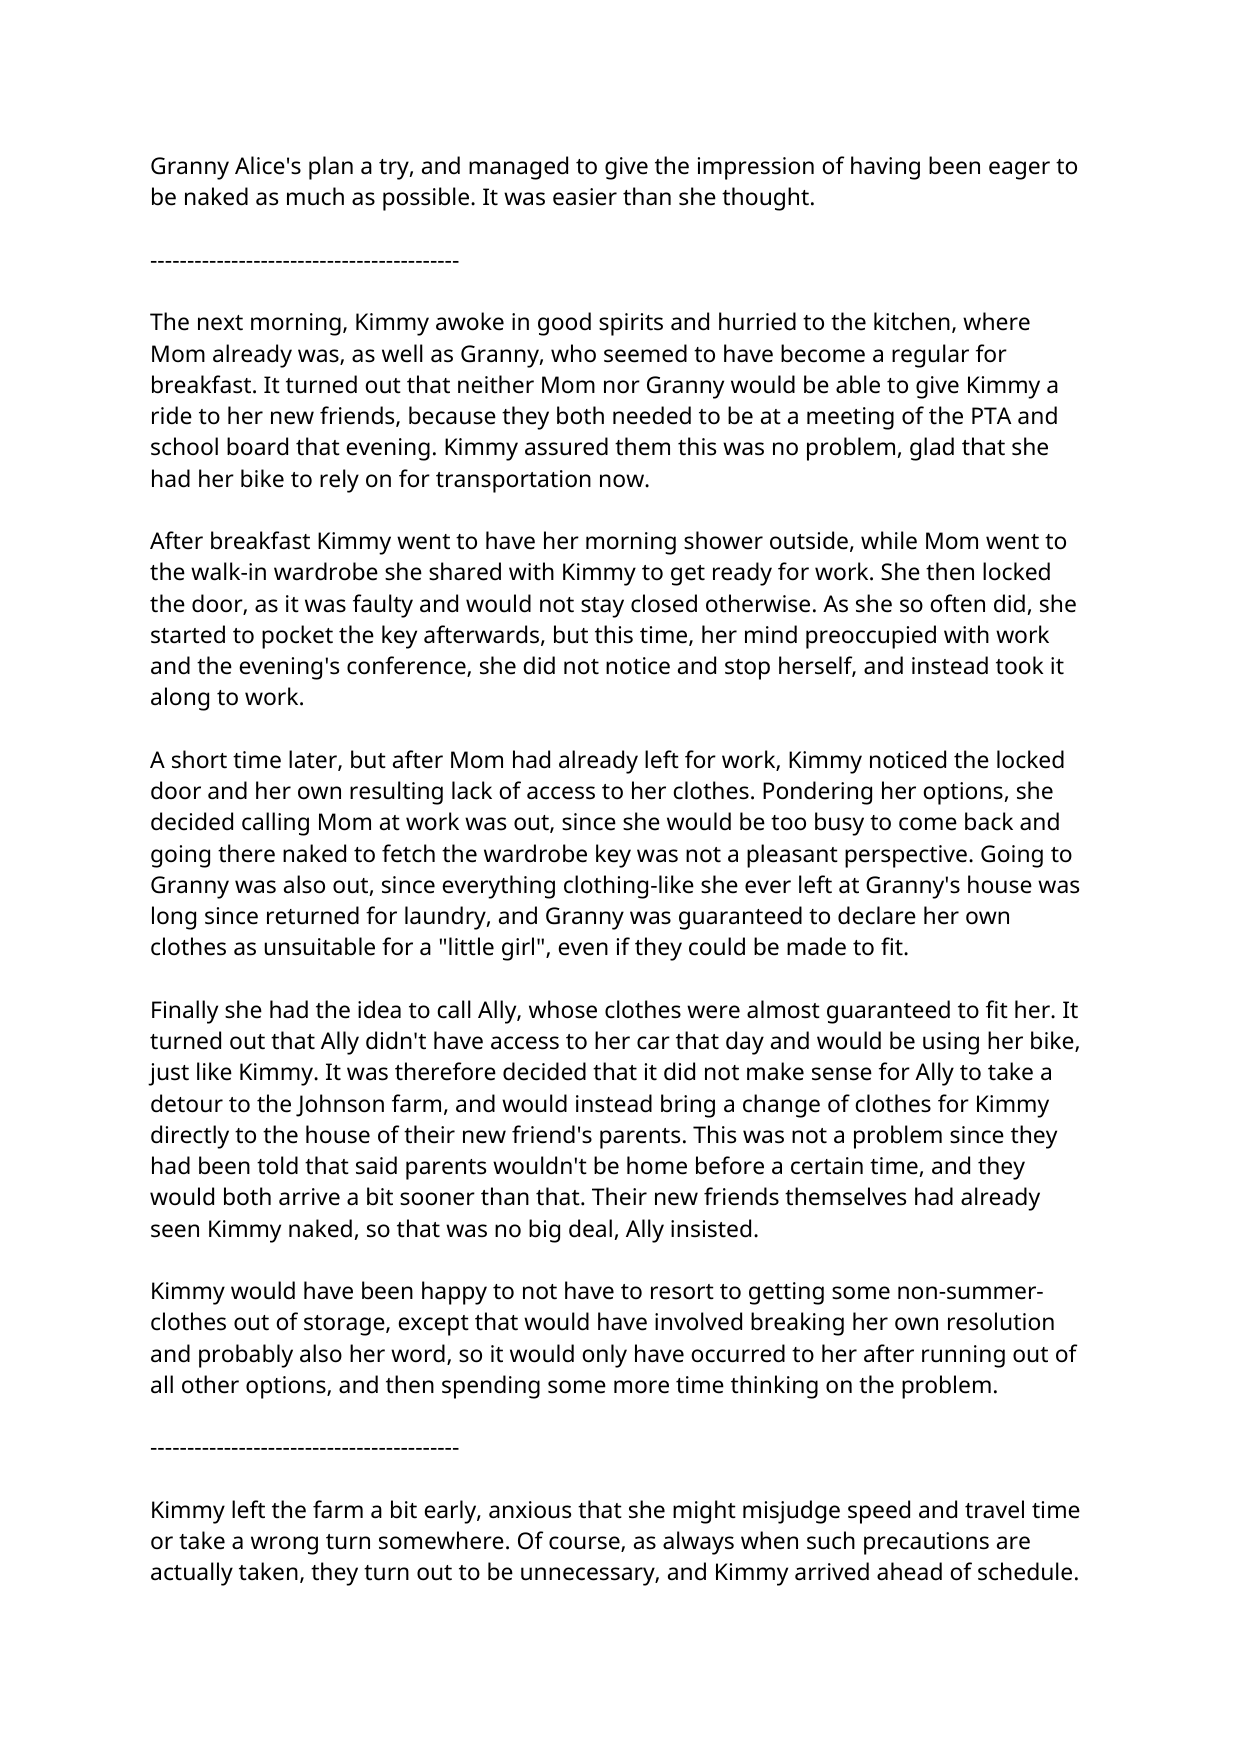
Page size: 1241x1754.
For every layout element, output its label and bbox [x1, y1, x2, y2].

text [150, 150, 1090, 1587]
